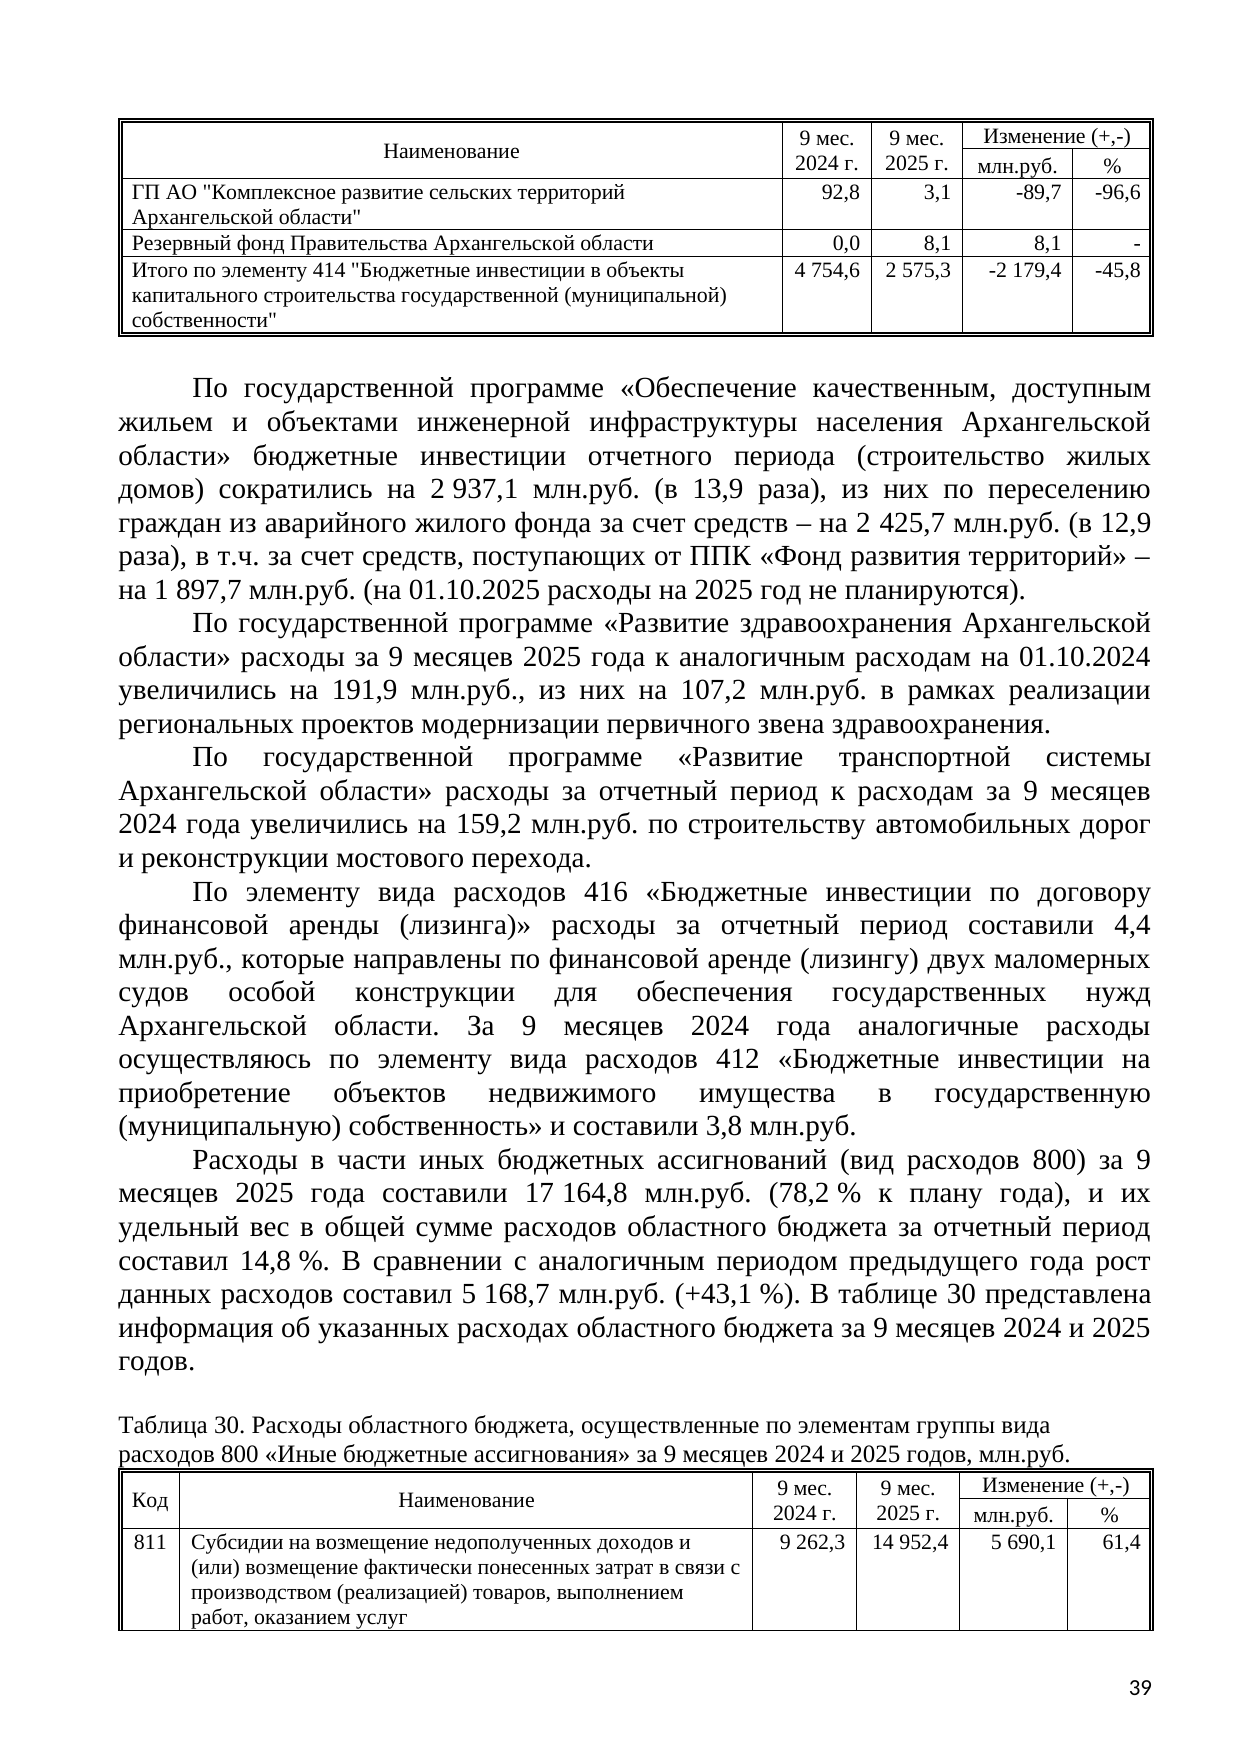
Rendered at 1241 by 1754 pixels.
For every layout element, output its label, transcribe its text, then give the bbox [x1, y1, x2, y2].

table_cell - [1073, 230, 1149, 256]
table_header 9 мес. 2025 г. [857, 1473, 959, 1528]
table_header 9 мес. 2025 г. [872, 123, 962, 178]
table_header Изменение (+,-) [960, 1473, 1149, 1498]
table_cell -89,7 [963, 179, 1072, 229]
table_cell 8,1 [963, 230, 1072, 256]
table_cell Субсидии на возмещение недополученных доходов и (или) возмещение фактически понесенных затрат в связи с производством (реализацией) товаров, выполнением работ, оказанием услуг [180, 1529, 752, 1629]
table_cell 9 262,3 [753, 1529, 856, 1629]
table_cell % [1068, 1499, 1149, 1528]
table_cell % [1073, 149, 1149, 178]
table_cell 3,1 [872, 179, 962, 229]
table_cell 4 754,6 [783, 257, 871, 332]
table_cell Итого по элементу 414 "Бюджетные инвестиции в объекты капитального строительства государственной (муниципальной) собственности" [123, 257, 782, 332]
table_header Наименование [180, 1473, 752, 1528]
table_cell 0,0 [783, 230, 871, 256]
text По элементу вида расходов 416 «Бюджетные инвестиции по договору финансовой аренды (лизинга)» расходы за отчетный период составили 4,4 млн.руб., которые направлены по финансовой аренде (лизингу) двух маломерных судов особой конструкции для обеспечения государственных нужд Архангельской области. За 9 месяцев 2024 года аналогичные расходы осуществляюсь по элементу вида расходов 412 «Бюджетные инвестиции на приобретение объектов недвижимого имущества в государственную (муниципальную) собственность» и составили 3,8 млн.руб. [118, 874, 1152, 1142]
text По государственной программе «Развитие здравоохранения Архангельской области» расходы за 9 месяцев 2025 года к аналогичным расходам на 01.10.2024 увеличились на 191,9 млн.руб., из них на 107,2 млн.руб. в рамках реализации региональных проектов модернизации первичного звена здравоохранения. [118, 605, 1152, 739]
table_cell млн.руб. [963, 149, 1072, 178]
table_cell -45,8 [1073, 257, 1149, 332]
text По государственной программе «Обеспечение качественным, доступным жильем и объектами инженерной инфраструктуры населения Архангельской области» бюджетные инвестиции отчетного периода (строительство жилых домов) сократились на 2 937,1 млн.руб. (в 13,9 раза), из них по переселению граждан из аварийного жилого фонда за счет средств – на 2 425,7 млн.руб. (в 12,9 раза), в т.ч. за счет средств, поступающих от ППК «Фонд развития территорий» – на 1 897,7 млн.руб. (на 01.10.2025 расходы на 2025 год не планируются). [118, 371, 1152, 605]
table_cell ГП АО "Комплексное развитие сельских территорий Архангельской области" [123, 179, 782, 229]
table_cell -96,6 [1073, 179, 1149, 229]
text Таблица 30. Расходы областного бюджета, осуществленные по элементам группы вида расходов 800 «Иные бюджетные ассигнования» за 9 месяцев 2024 и 2025 годов, млн.руб. [118, 1410, 1152, 1468]
table_cell 8,1 [872, 230, 962, 256]
text По государственной программе «Развитие транспортной системы Архангельской области» расходы за отчетный период к расходам за 9 месяцев 2024 года увеличились на 159,2 млн.руб. по строительству автомобильных дорог и реконструкции мостового перехода. [118, 739, 1152, 874]
table_header Наименование [123, 123, 782, 178]
table_cell -2 179,4 [963, 257, 1072, 332]
table_cell 61,4 [1068, 1529, 1149, 1629]
table_cell 5 690,1 [960, 1529, 1067, 1629]
table_cell 92,8 [783, 179, 871, 229]
table_header Код [123, 1473, 179, 1528]
table_cell Резервный фонд Правительства Архангельской области [123, 230, 782, 256]
table_cell 14 952,4 [857, 1529, 959, 1629]
table_header 9 мес. 2024 г. [753, 1473, 856, 1528]
table_header Изменение (+,-) [963, 123, 1149, 148]
text Расходы в части иных бюджетных ассигнований (вид расходов 800) за 9 месяцев 2025 года составили 17 164,8 млн.руб. (78,2 % к плану года), и их удельный вес в общей сумме расходов областного бюджета за отчетный период составил 14,8 %. В сравнении с аналогичным периодом предыдущего года рост данных расходов составил 5 168,7 млн.руб. (+43,1 %). В таблице 30 представлена информация об указанных расходах областного бюджета за 9 месяцев 2024 и 2025 годов. [118, 1142, 1152, 1377]
table_header 9 мес. 2024 г. [783, 123, 871, 178]
table_cell млн.руб. [960, 1499, 1067, 1528]
table_cell 2 575,3 [872, 257, 962, 332]
table_cell 811 [123, 1529, 179, 1629]
